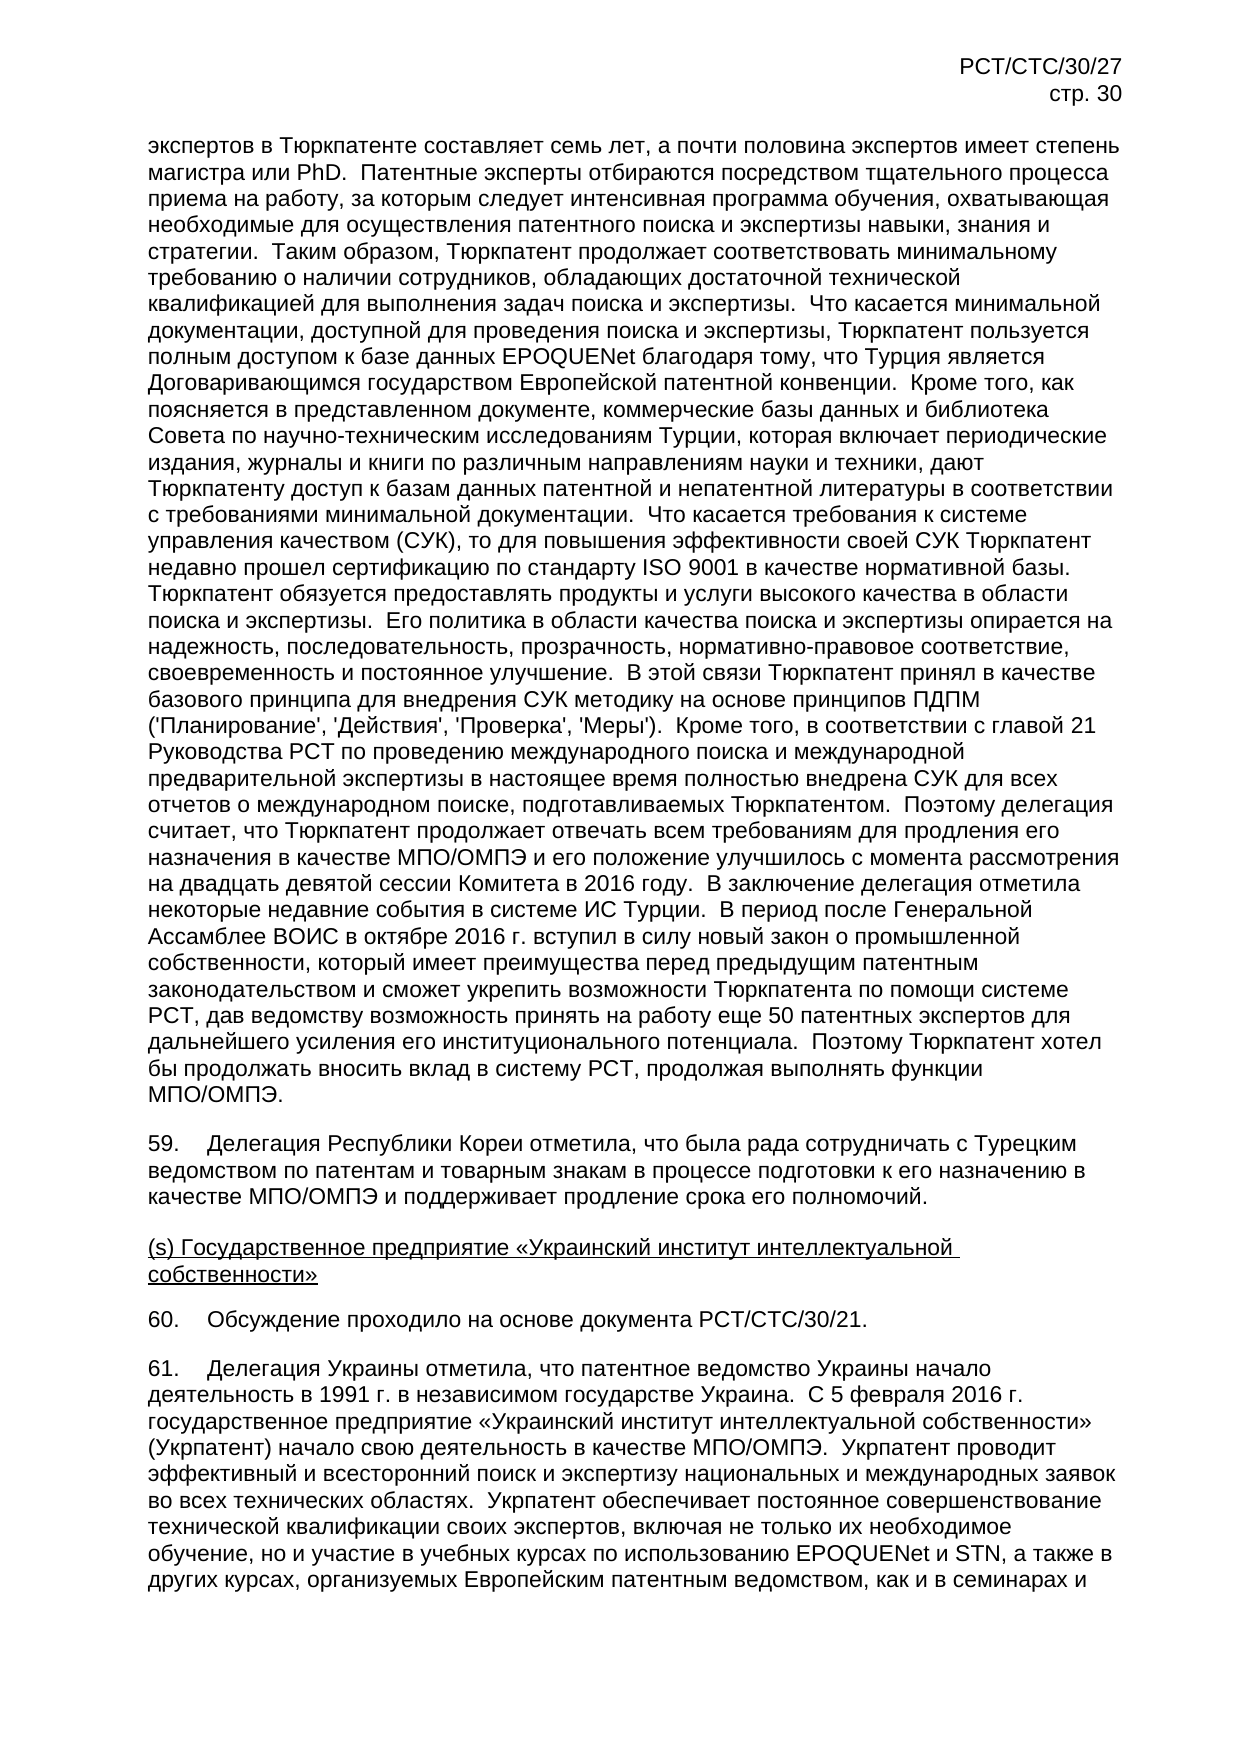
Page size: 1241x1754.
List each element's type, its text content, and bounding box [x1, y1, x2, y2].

subtitle (s) Государственное предприятие «Украинский институт интеллектуальной собственности» [148, 1234, 1122, 1287]
text Делегация Республики Кореи отметила, что была рада сотрудничать с Турецким ведомством по патентам и товарным знакам в процессе подготовки к его назначению в качестве МПО/ОМПЭ и поддерживает продление срока его полномочий. [148, 1130, 1122, 1209]
text Обсуждение проходило на основе документа PCT/CTC/30/21. [148, 1306, 1122, 1332]
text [148, 1355, 1122, 1592]
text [148, 132, 1122, 1107]
